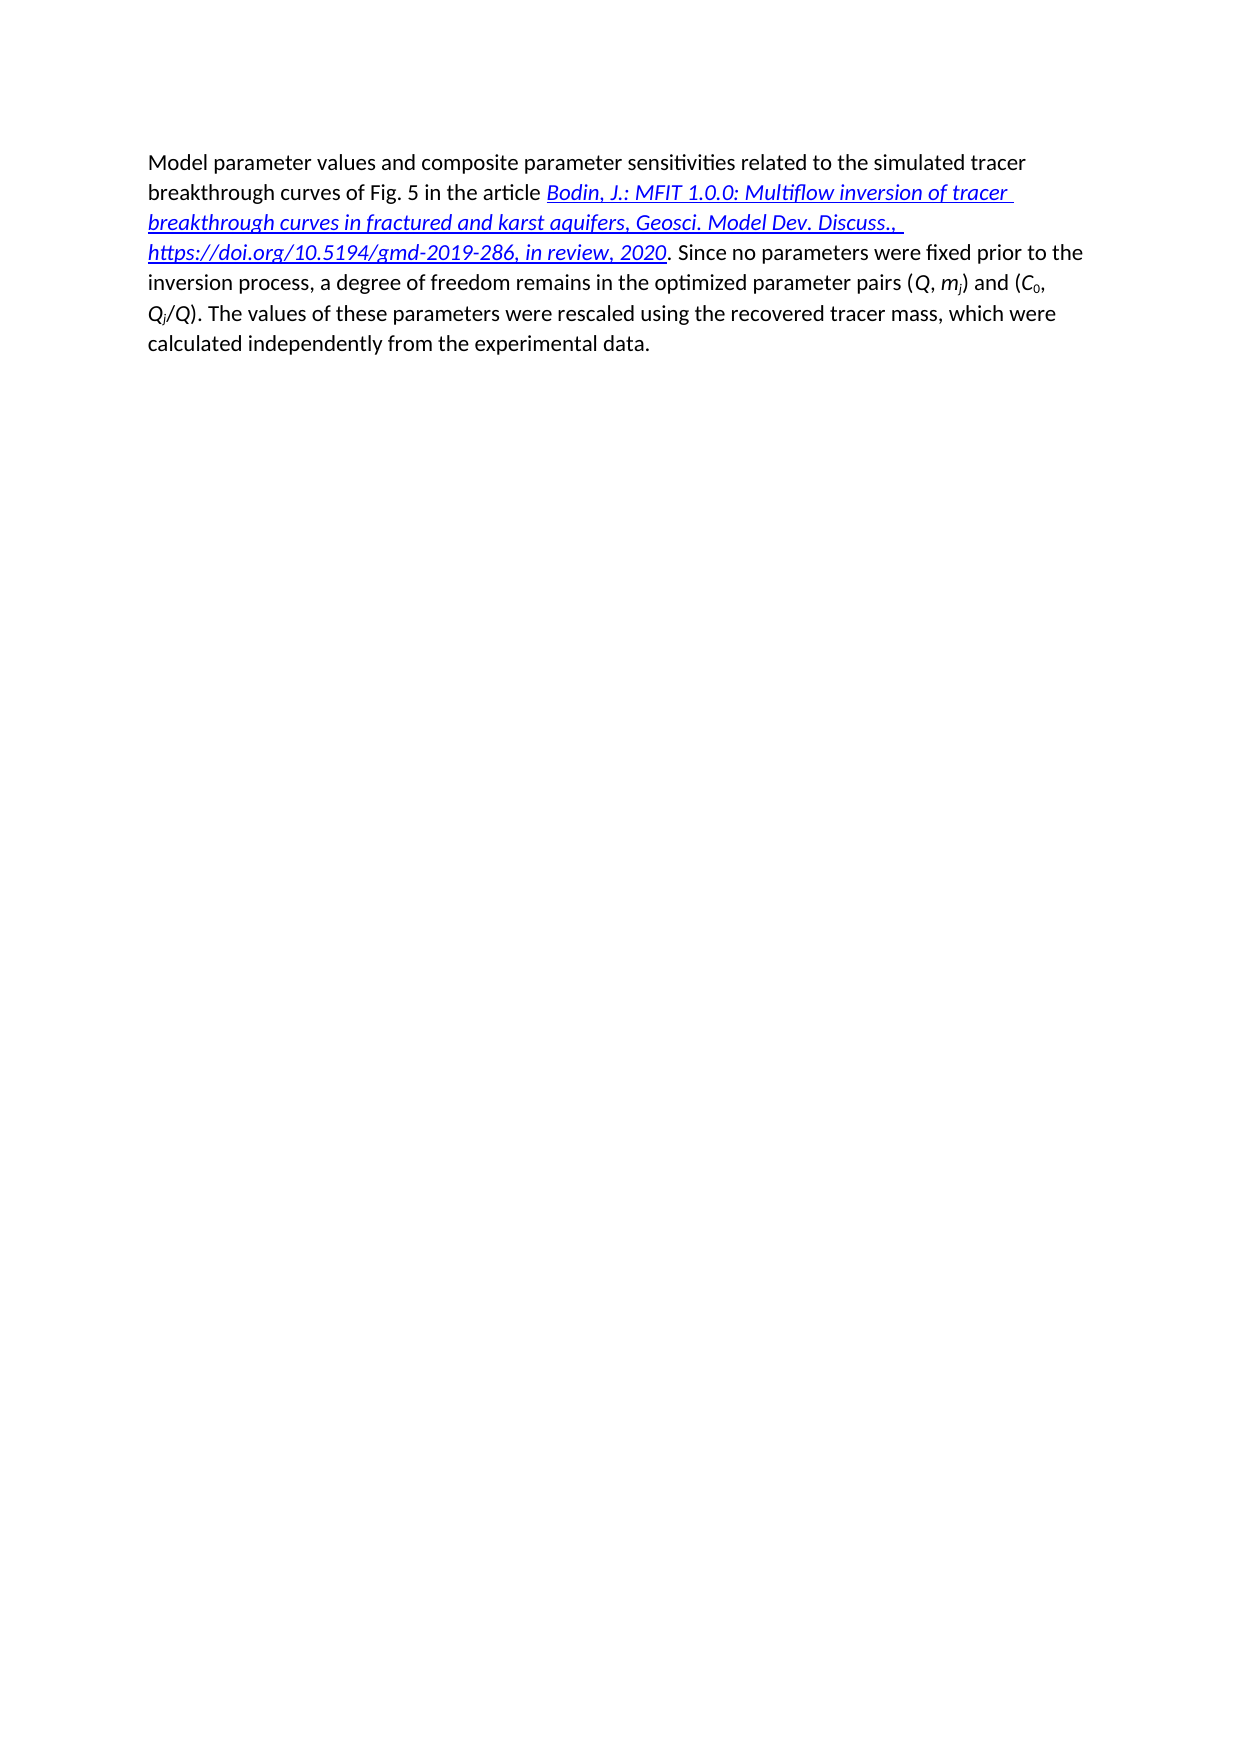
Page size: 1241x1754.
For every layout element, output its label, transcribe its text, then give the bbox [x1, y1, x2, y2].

text Model parameter values and composite parameter sensitivities related to the simulated tracer breakthrough curves of Fig. 5 in the article Bodin, J.: MFIT 1.0.0: Multiflow inversion of tracer breakthrough curves in fractured and karst aquifers, Geosci. Model Dev. Discuss., https://doi.org/10.5194/gmd-2019-286, in review, 2020. Since no parameters were fixed prior to the inversion process, a degree of freedom remains in the optimized parameter pairs (Q, mj) and (C0, Qj/Q). The values of these parameters were rescaled using the recovered tracer mass, which were calculated independently from the experimental data. [148, 148, 1093, 357]
